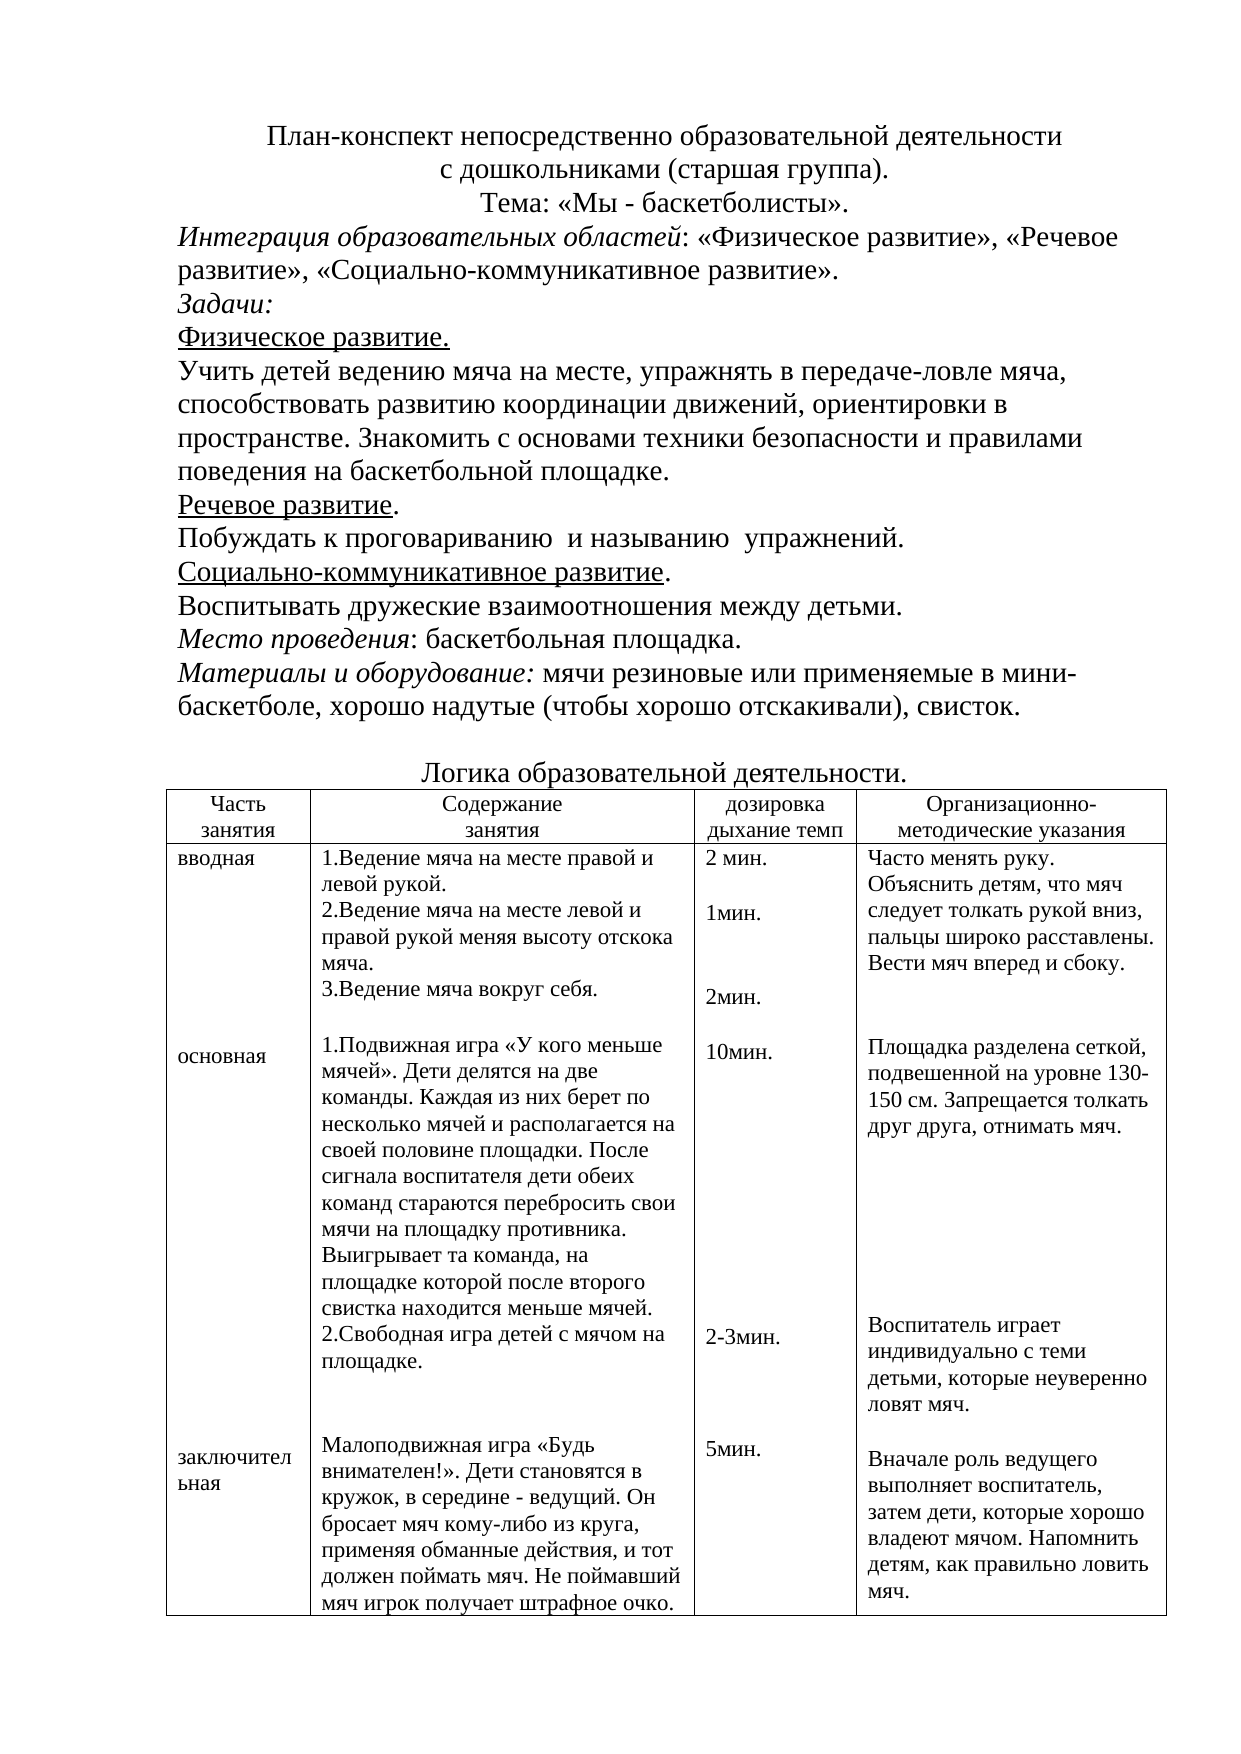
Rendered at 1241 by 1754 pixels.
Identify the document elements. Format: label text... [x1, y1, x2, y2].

text Место проведения: баскетбольная площадка. [177, 621, 1152, 655]
text Воспитывать дружеские взаимоотношения между детьми. [177, 588, 1152, 621]
text Учить детей ведению мяча на месте, упражнять в передаче-ловле мяча, способствовать развитию координации движений, ориентировки в пространстве. Знакомить с основами техники безопасности и правилами поведения на баскетбольной площадке. [177, 353, 1152, 487]
text Логика образовательной деятельности. [177, 755, 1152, 789]
table_cell вводная основная заключительная [167, 844, 310, 1615]
text с дошкольниками (старшая группа). [177, 152, 1152, 185]
text Тема: «Мы - баскетболисты». [177, 185, 1152, 219]
table_header Организационно-методические указания [857, 790, 1166, 843]
table_header Содержание занятия [311, 790, 694, 843]
table_cell 2 мин. 1мин. 2мин. 10мин. 2-3мин. 5мин. [695, 844, 856, 1615]
table_header дозировка дыхание темп [695, 790, 856, 843]
text Социально-коммуникативное развитие. [177, 554, 1152, 588]
text Речевое развитие. [177, 487, 1152, 521]
table_cell Часто менять руку. Объяснить детям, что мяч следует толкать рукой вниз, пальцы широко расставлены. Вести мяч вперед и сбоку. Площадка разделена сеткой, подвешенной на уровне 130-150 см. Запрещается толкать друг друга, отнимать мяч. Воспитатель играет индивидуально с теми детьми, которые неуверенно ловят мяч. Вначале роль ведущего выполняет воспитатель, затем дети, которые хорошо владеют мячом. Напомнить детям, как правильно ловить мяч. [857, 844, 1166, 1615]
text Побуждать к проговариванию и называнию упражнений. [177, 521, 1152, 554]
text Интеграция образовательных областей: «Физическое развитие», «Речевое развитие», «Социально-коммуникативное развитие». [177, 219, 1152, 286]
text Задачи: [177, 286, 1152, 319]
text Физическое развитие. [177, 319, 1152, 353]
table_cell 1.Ведение мяча на месте правой и левой рукой. 2.Ведение мяча на месте левой и правой рукой меняя высоту отскока мяча. 3.Ведение мяча вокруг себя. 1.Подвижная игра «У кого меньше мячей». Дети делятся на две команды. Каждая из них берет по несколько мячей и располагается на своей половине площадки. После сигнала воспитателя дети обеих команд стараются перебросить свои мячи на площадку противника. Выигрывает та команда, на площадке которой после второго свистка находится меньше мячей. 2.Свободная игра детей с мячом на площадке. Малоподвижная игра «Будь внимателен!». Дети становятся в кружок, в середине - ведущий. Он бросает мяч кому-либо из круга, применяя обманные действия, и тот должен поймать мяч. Не поймавший мяч игрок получает штрафное очко. [311, 844, 694, 1615]
text План-конспект непосредственно образовательной деятельности [177, 118, 1152, 152]
text Материалы и оборудование: мячи резиновые или применяемые в мини-баскетболе, хорошо надутые (чтобы хорошо отскакивали), свисток. [177, 655, 1152, 722]
table_header Часть занятия [167, 790, 310, 843]
